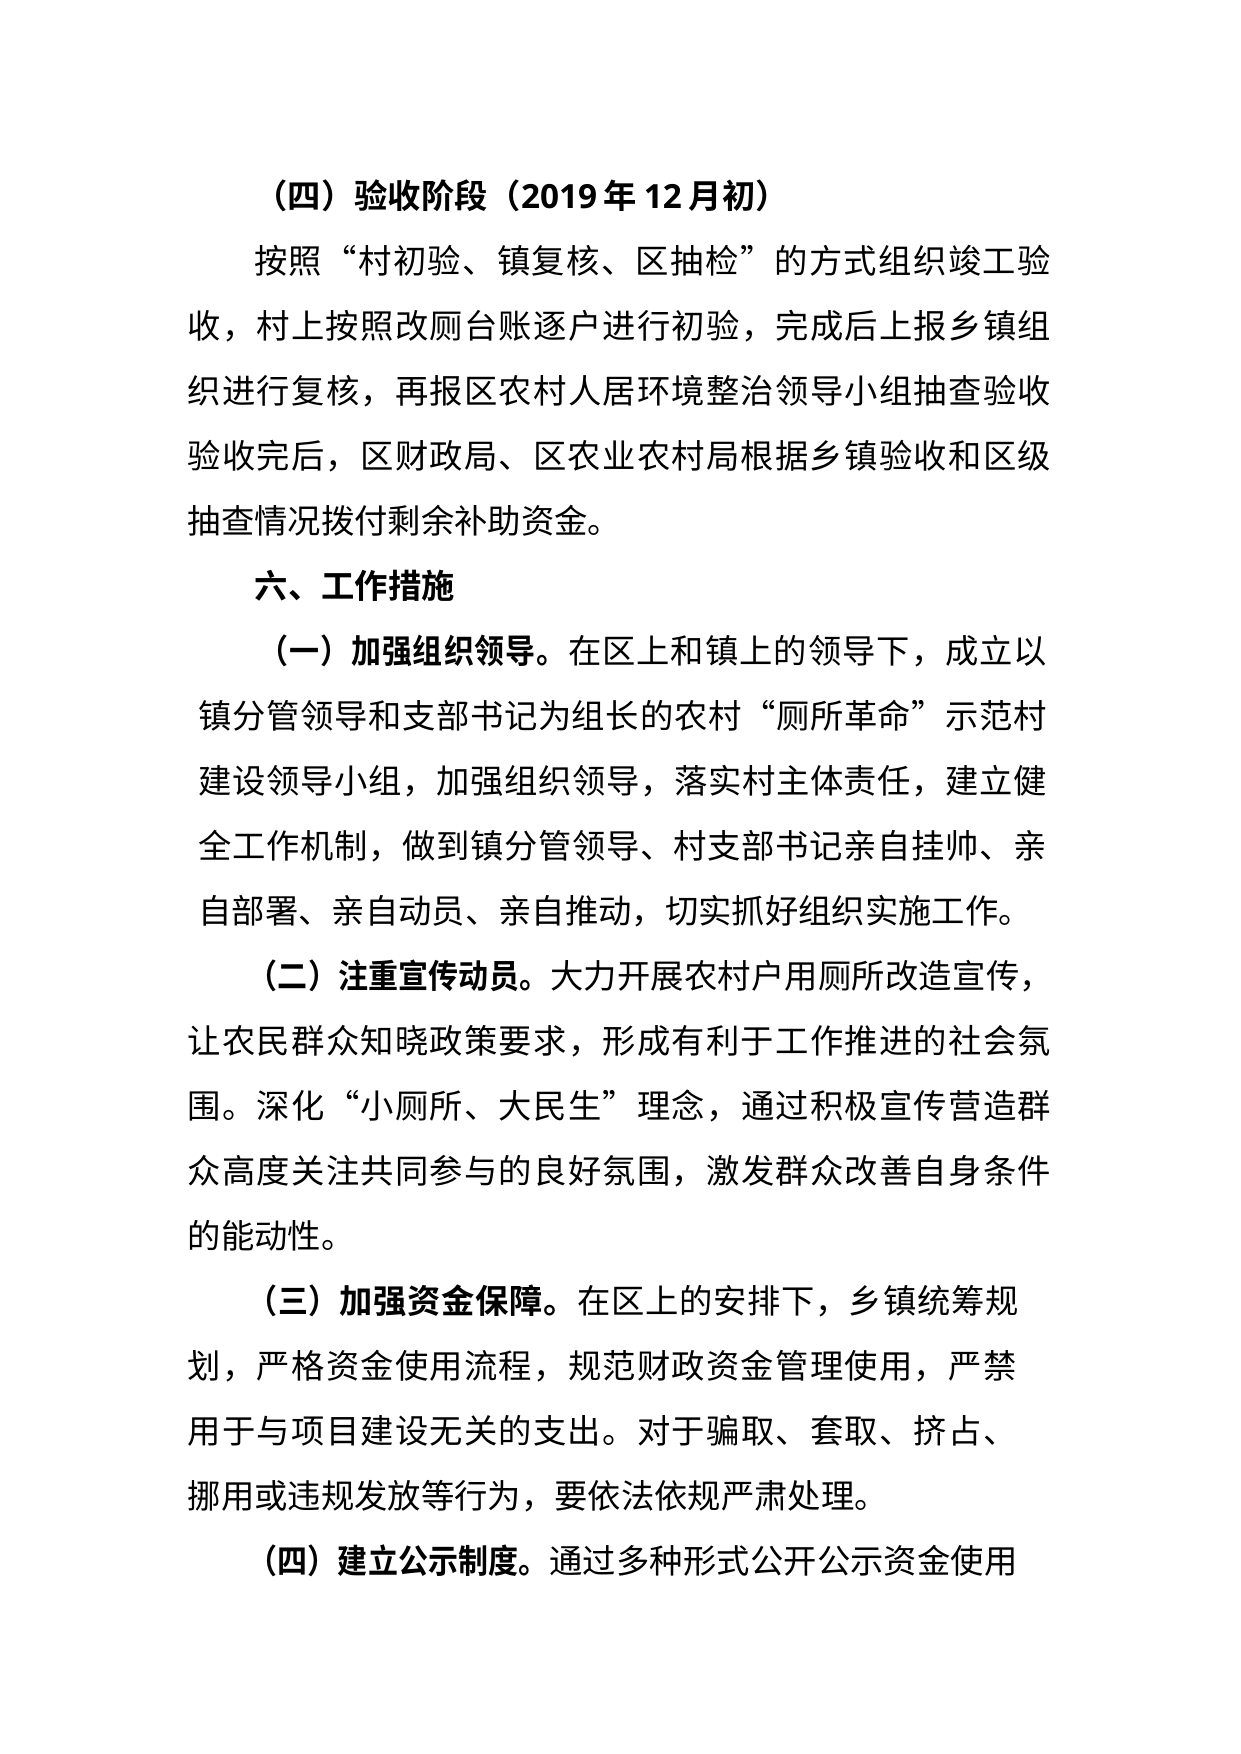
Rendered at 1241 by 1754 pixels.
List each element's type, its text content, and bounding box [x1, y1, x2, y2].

text 六、工作措施 [187, 552, 1053, 617]
text （二）注重宣传动员。大力开展农村户用厕所改造宣传，让农民群众知晓政策要求，形成有利于工作推进的社会氛围。深化“小厕所、大民生”理念，通过积极宣传营造群众高度关注共同参与的良好氛围，激发群众改善自身条件的能动性。 [187, 942, 1053, 1267]
text （四）验收阶段（2019年12月初） [187, 162, 1053, 227]
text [187, 1527, 1018, 1592]
text 按照“村初验、镇复核、区抽检”的方式组织竣工验收，村上按照改厕台账逐户进行初验，完成后上报乡镇组织进行复核，再报区农村人居环境整治领导小组抽查验收。验收完后，区财政局、区农业农村局根据乡镇验收和区级抽查情况拨付剩余补助资金。 [187, 227, 1053, 552]
text （一）加强组织领导。在区上和镇上的领导下，成立以镇分管领导和支部书记为组长的农村“厕所革命”示范村建设领导小组，加强组织领导，落实村主体责任，建立健全工作机制，做到镇分管领导、村支部书记亲自挂帅、亲自部署、亲自动员、亲自推动，切实抓好组织实施工作。 [198, 617, 1047, 942]
text （三）加强资金保障。在区上的安排下，乡镇统筹规划，严格资金使用流程，规范财政资金管理使用，严禁用于与项目建设无关的支出。对于骗取、套取、挤占、挪用或违规发放等行为，要依法依规严肃处理。 [187, 1267, 1018, 1527]
